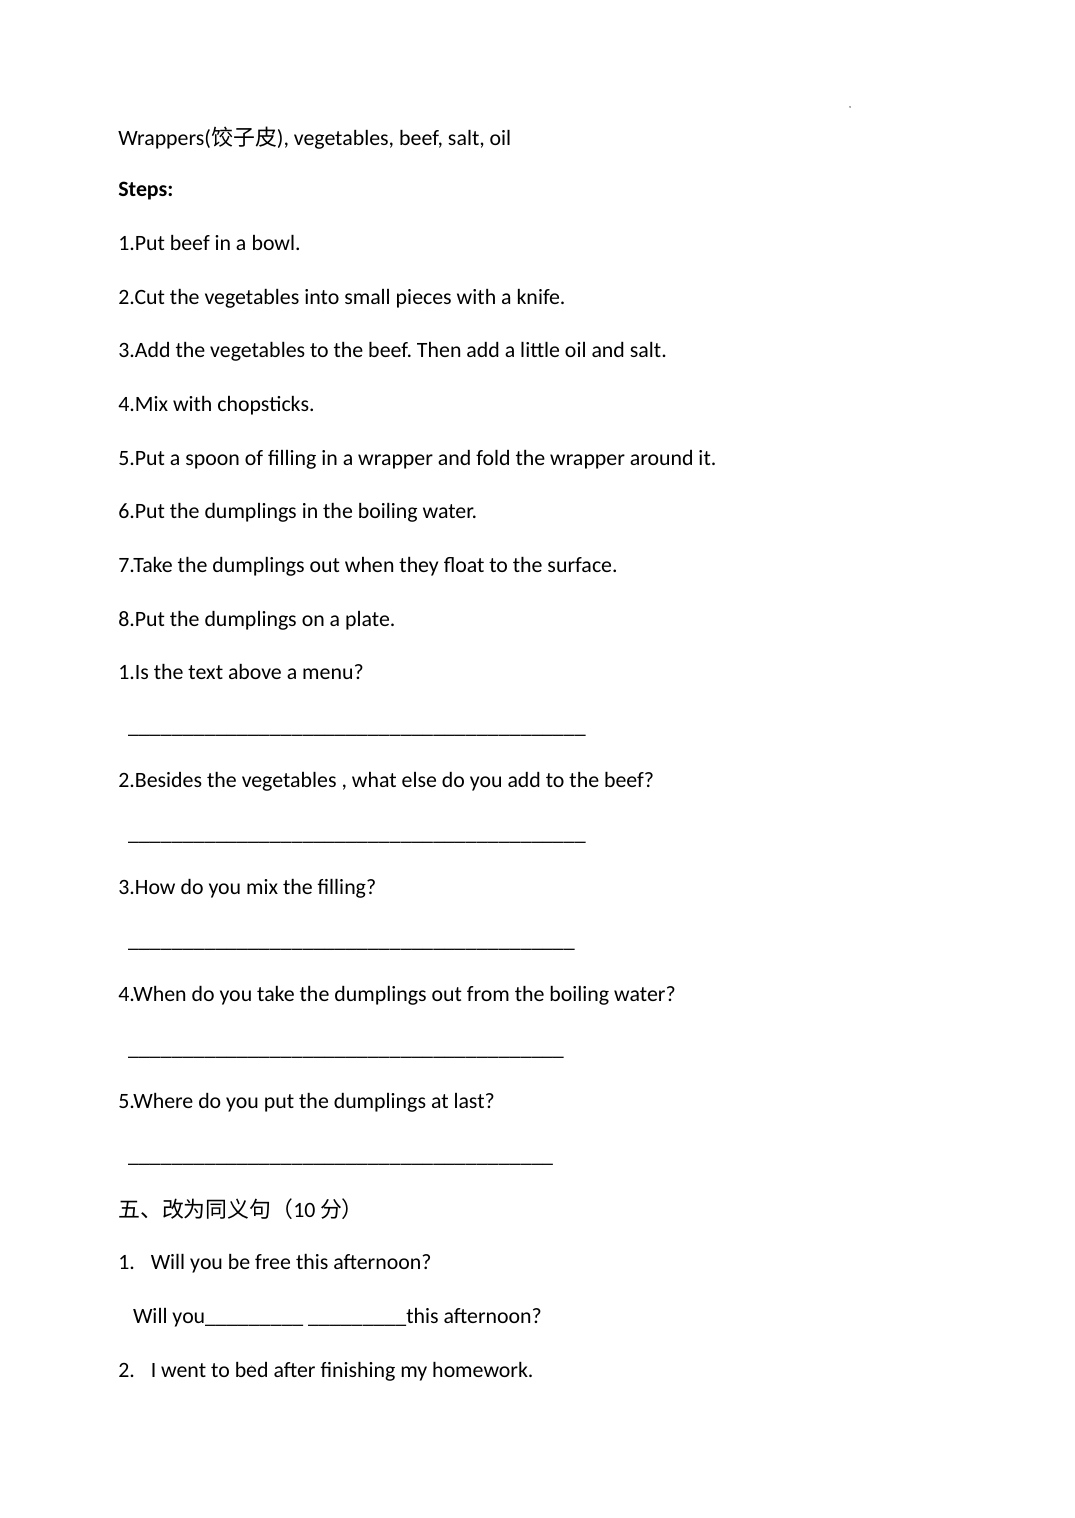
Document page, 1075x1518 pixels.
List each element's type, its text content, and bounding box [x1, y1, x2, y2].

list 8.Put the dumplings on a plate. [118, 602, 957, 634]
list I went to bed after finishing my homework. [118, 1353, 957, 1386]
list 3.Add the vegetables to the beef. Then add a little oil and salt. [118, 333, 957, 366]
list 2.Besides the vegetables , what else do you add to the beef? [118, 763, 957, 796]
list __________________________________________ [118, 816, 957, 849]
list _________________________________________ [118, 924, 957, 956]
list 2.Cut the vegetables into small pieces with a knife. [118, 280, 957, 313]
list Wrappers(饺子皮), vegetables, beef, salt, oil [118, 119, 957, 152]
list _______________________________________ [118, 1138, 957, 1171]
list ________________________________________ [118, 1031, 957, 1064]
list Steps: [118, 173, 957, 205]
list 4.Mix with chopsticks. [118, 387, 957, 420]
list Will you be free this afternoon? [118, 1246, 957, 1278]
list 改为同义句（10分） [118, 1192, 957, 1225]
list 3.How do you mix the filling? [118, 870, 957, 903]
list 4.When do you take the dumplings out from the boiling water? [118, 977, 957, 1010]
list 6.Put the dumplings in the boiling water. [118, 494, 957, 527]
list 7.Take the dumplings out when they float to the surface. [118, 548, 957, 581]
list 1.Put beef in a bowl. [118, 226, 957, 259]
list __________________________________________ [118, 709, 957, 742]
list 1.Is the text above a menu? [118, 655, 957, 688]
list 5.Put a spoon of filling in a wrapper and fold the wrapper around it. [118, 441, 957, 474]
list Will you_________ _________this afternoon? [118, 1299, 957, 1332]
list 5.Where do you put the dumplings at last? [118, 1084, 957, 1117]
